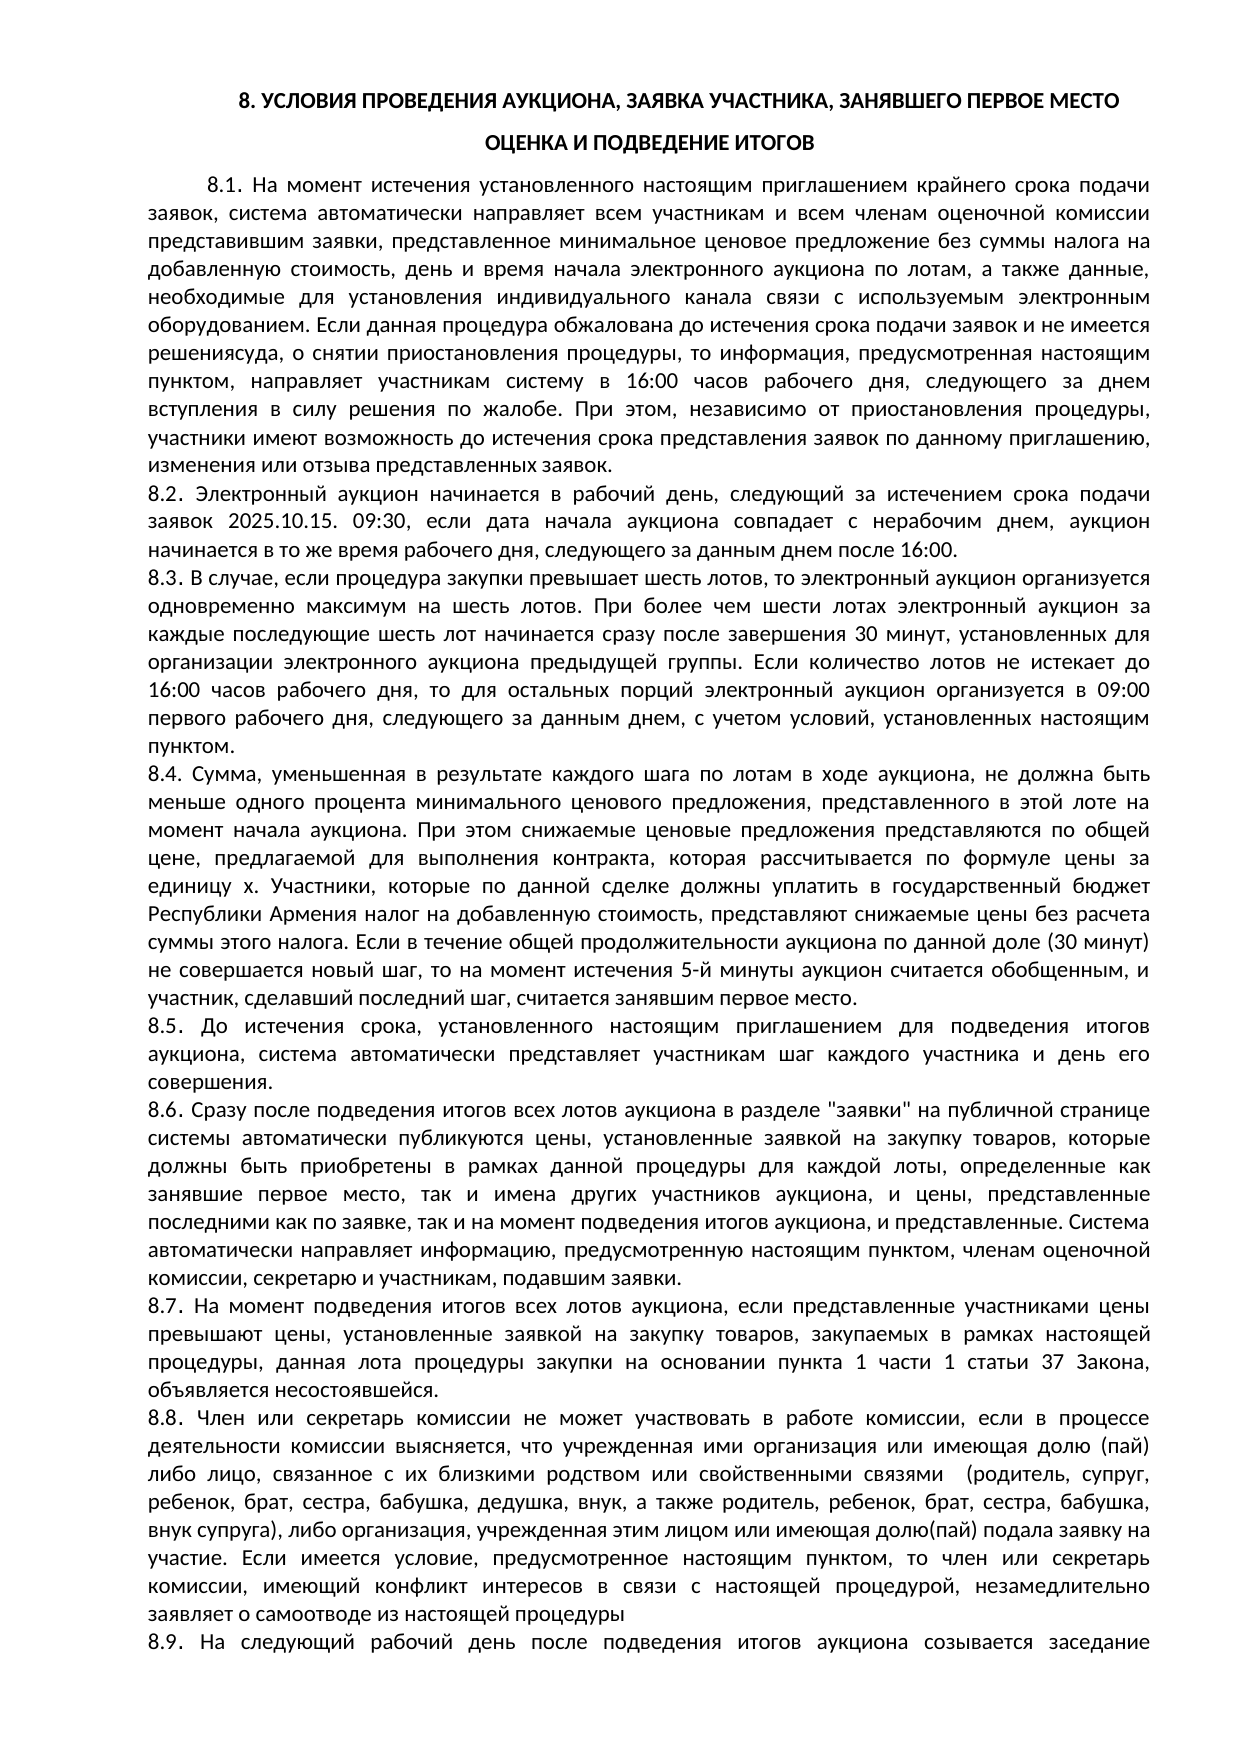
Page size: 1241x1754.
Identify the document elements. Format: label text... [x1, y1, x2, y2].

text 8.3․ В случае, если процедура закупки превышает шесть лотов, то электронный аукцион организуется одновременно максимум на шесть лотов. При более чем шести лотах электронный аукцион за каждые последующие шесть лот начинается сразу после завершения 30 минут, установленных для организации электронного аукциона предыдущей группы. Если количество лотов не истекает до 16:00 часов рабочего дня, то для остальных порций электронный аукцион организуется в 09:00 первого рабочего дня, следующего за данным днем, с учетом условий, установленных настоящим пунктом. [148, 563, 1152, 759]
text 8.4. Сумма, уменьшенная в результате каждого шага по лотам в ходе аукциона, не должна быть меньше одного процента минимального ценового предложения, представленного в этой лоте на момент начала аукциона. При этом снижаемые ценовые предложения представляются по общей цене, предлагаемой для выполнения контракта, которая рассчитывается по формуле цены за единицу x. Участники, которые по данной сделке должны уплатить в государственный бюджет Республики Армения налог на добавленную стоимость, представляют снижаемые цены без расчета суммы этого налога. Если в течение общей продолжительности аукциона по данной доле (30 минут) не совершается новый шаг, то на момент истечения 5-й минуты аукцион считается обобщенным, и участник, сделавший последний шаг, считается занявшим первое место. [148, 759, 1152, 1011]
text 8.7․ На момент подведения итогов всех лотов аукциона, если представленные участниками цены превышают цены, установленные заявкой на закупку товаров, закупаемых в рамках настоящей процедуры, данная лота процедуры закупки на основании пункта 1 части 1 статьи 37 Закона, объявляется несостоявшейся. [148, 1291, 1152, 1403]
text 8.6․ Сразу после подведения итогов всех лотов аукциона в разделе "заявки" на публичной странице системы автоматически публикуются цены, установленные заявкой на закупку товаров, которые должны быть приобретены в рамках данной процедуры для каждой лоты, определенные как занявшие первое место, так и имена других участников аукциона, и цены, представленные последними как по заявке, так и на момент подведения итогов аукциона, и представленные. Система автоматически направляет информацию, предусмотренную настоящим пунктом, членам оценочной комиссии, секретарю и участникам, подавшим заявки. [148, 1095, 1152, 1291]
text 8.8․ Член или секретарь комиссии не может участвовать в работе комиссии, если в процессе деятельности комиссии выясняется, что учрежденная ими организация или имеющая долю (пай) либо лицо, связанное с их близкими родством или свойственными связями (родитель, супруг, ребенок, брат, сестра, бабушка, дедушка, внук, а также родитель, ребенок, брат, сестра, бабушка, внук супруга), либо организация, учрежденная этим лицом или имеющая долю(пай) подала заявку на участие. Если имеется условие, предусмотренное настоящим пунктом, то член или секретарь комиссии, имеющий конфликт интересов в связи с настоящей процедурой, незамедлительно заявляет о самоотводе из настоящей процедуры [148, 1403, 1152, 1627]
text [148, 1627, 1152, 1656]
text 8.1․ На момент истечения установленного настоящим приглашением крайнего срока подачи заявок, система автоматически направляет всем участникам и всем членам оценочной комиссии представившим заявки, представленное минимальное ценовое предложение без суммы налога на добавленную стоимость, день и время начала электронного аукциона по лотам, а также данные, необходимые для установления индивидуального канала связи с используемым электронным оборудованием. Если данная процедура обжалована до истечения срока подачи заявок и не имеется решениясуда, о снятии приостановления процедуры, то информация, предусмотренная настоящим пунктом, направляет участникам систему в 16:00 часов рабочего дня, следующего за днем вступления в силу решения по жалобе. При этом, независимо от приостановления процедуры, участники имеют возможность до истечения срока представления заявок по данному приглашению, изменения или отзыва представленных заявок. [148, 170, 1152, 479]
text 8.2․ Электронный аукцион начинается в рабочий день, следующий за истечением срока подачи заявок 2025.10.15. 09:30 , если дата начала аукциона совпадает с нерабочим днем, аукцион начинается в то же время рабочего дня, следующего за данным днем после 16:00. [148, 479, 1152, 563]
text 8.5․ До истечения срока, установленного настоящим приглашением для подведения итогов аукциона, система автоматически представляет участникам шаг каждого участника и день его совершения. [148, 1011, 1152, 1095]
text 8. УСЛОВИЯ ПРОВЕДЕНИЯ АУКЦИОНА, ЗАЯВКА УЧАСТНИКА, ЗАНЯВШЕГО ПЕРВОЕ МЕСТО ОЦЕНКА И ПОДВЕДЕНИЕ ИТОГОВ [148, 86, 1152, 156]
